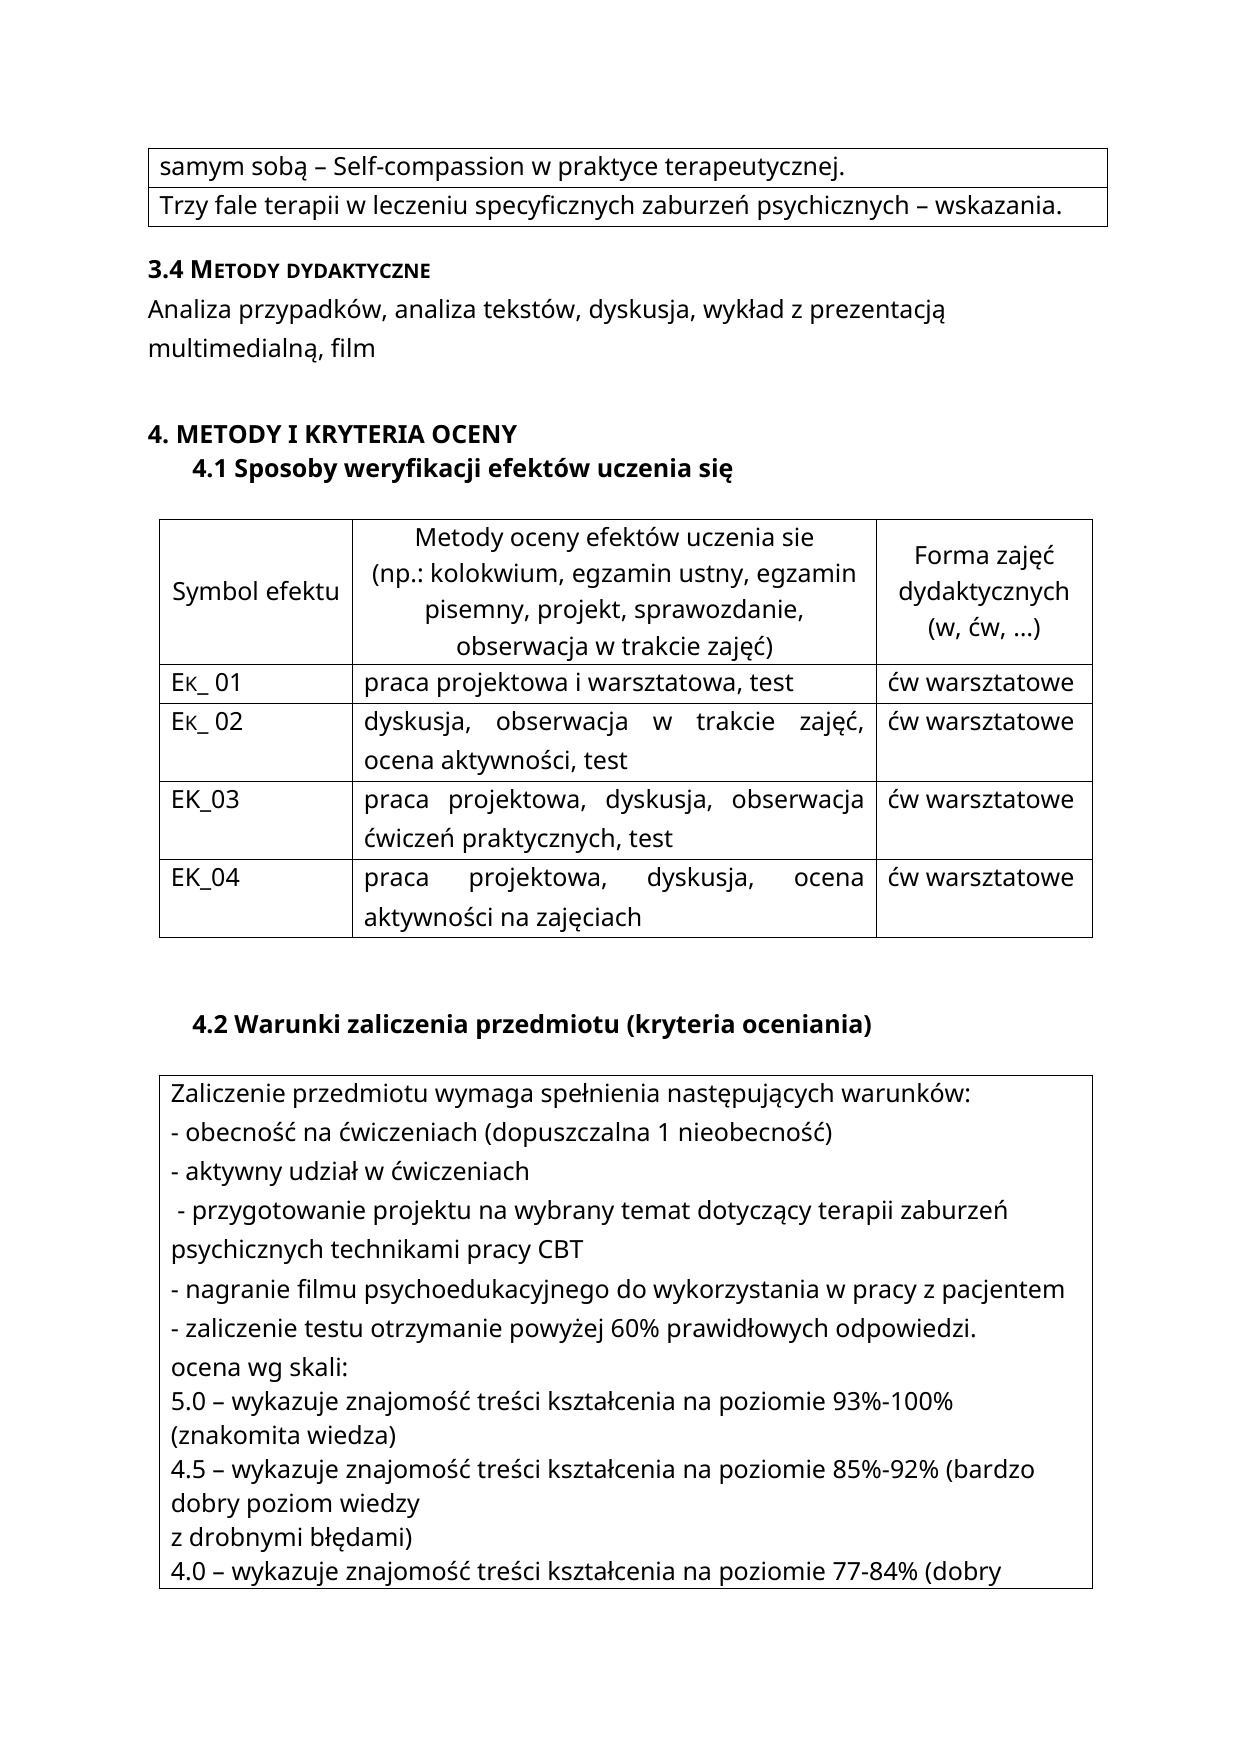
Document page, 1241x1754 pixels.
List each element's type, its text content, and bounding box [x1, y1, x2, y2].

table_header Symbol efektu [160, 520, 352, 664]
table_cell ćw warsztatowe [877, 860, 1092, 937]
table_cell praca projektowa, dyskusja, obserwacja ćwiczeń praktycznych, test [353, 782, 876, 859]
text 4. METODY I KRYTERIA OCENY [148, 417, 1093, 451]
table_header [160, 1076, 1092, 1588]
table_cell Ek_ 01 [160, 665, 352, 703]
table_cell ćw warsztatowe [877, 704, 1092, 781]
table_cell praca projektowa i warsztatowa, test [353, 665, 876, 703]
text Analiza przypadków, analiza tekstów, dyskusja, wykład z prezentacją multimedialną, film [148, 292, 1093, 365]
table_cell praca projektowa, dyskusja, ocena aktywności na zajęciach [353, 860, 876, 937]
table_cell ćw warsztatowe [877, 782, 1092, 859]
table_cell Ek_ 02 [160, 704, 352, 781]
text 4.1 Sposoby weryfikacji efektów uczenia się [192, 451, 1093, 485]
table_cell EK_03 [160, 782, 352, 859]
table_header Forma zajęć dydaktycznych (w, ćw, …) [877, 520, 1092, 664]
text 4.2 Warunki zaliczenia przedmiotu (kryteria oceniania) [192, 1006, 1093, 1040]
table_cell EK_04 [160, 860, 352, 937]
table_cell dyskusja, obserwacja w trakcie zajęć, ocena aktywności, test [353, 704, 876, 781]
table_cell ćw warsztatowe [877, 665, 1092, 703]
table_cell Trzy fale terapii w leczeniu specyficznych zaburzeń psychicznych – wskazania. [149, 188, 1107, 226]
text 3.4 Metody dydaktyczne [148, 252, 1093, 286]
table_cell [149, 149, 1107, 187]
table_header Metody oceny efektów uczenia sie (np.: kolokwium, egzamin ustny, egzamin pisemny, projekt, sprawozdanie, obserwacja w trakcie zajęć) [353, 520, 876, 664]
